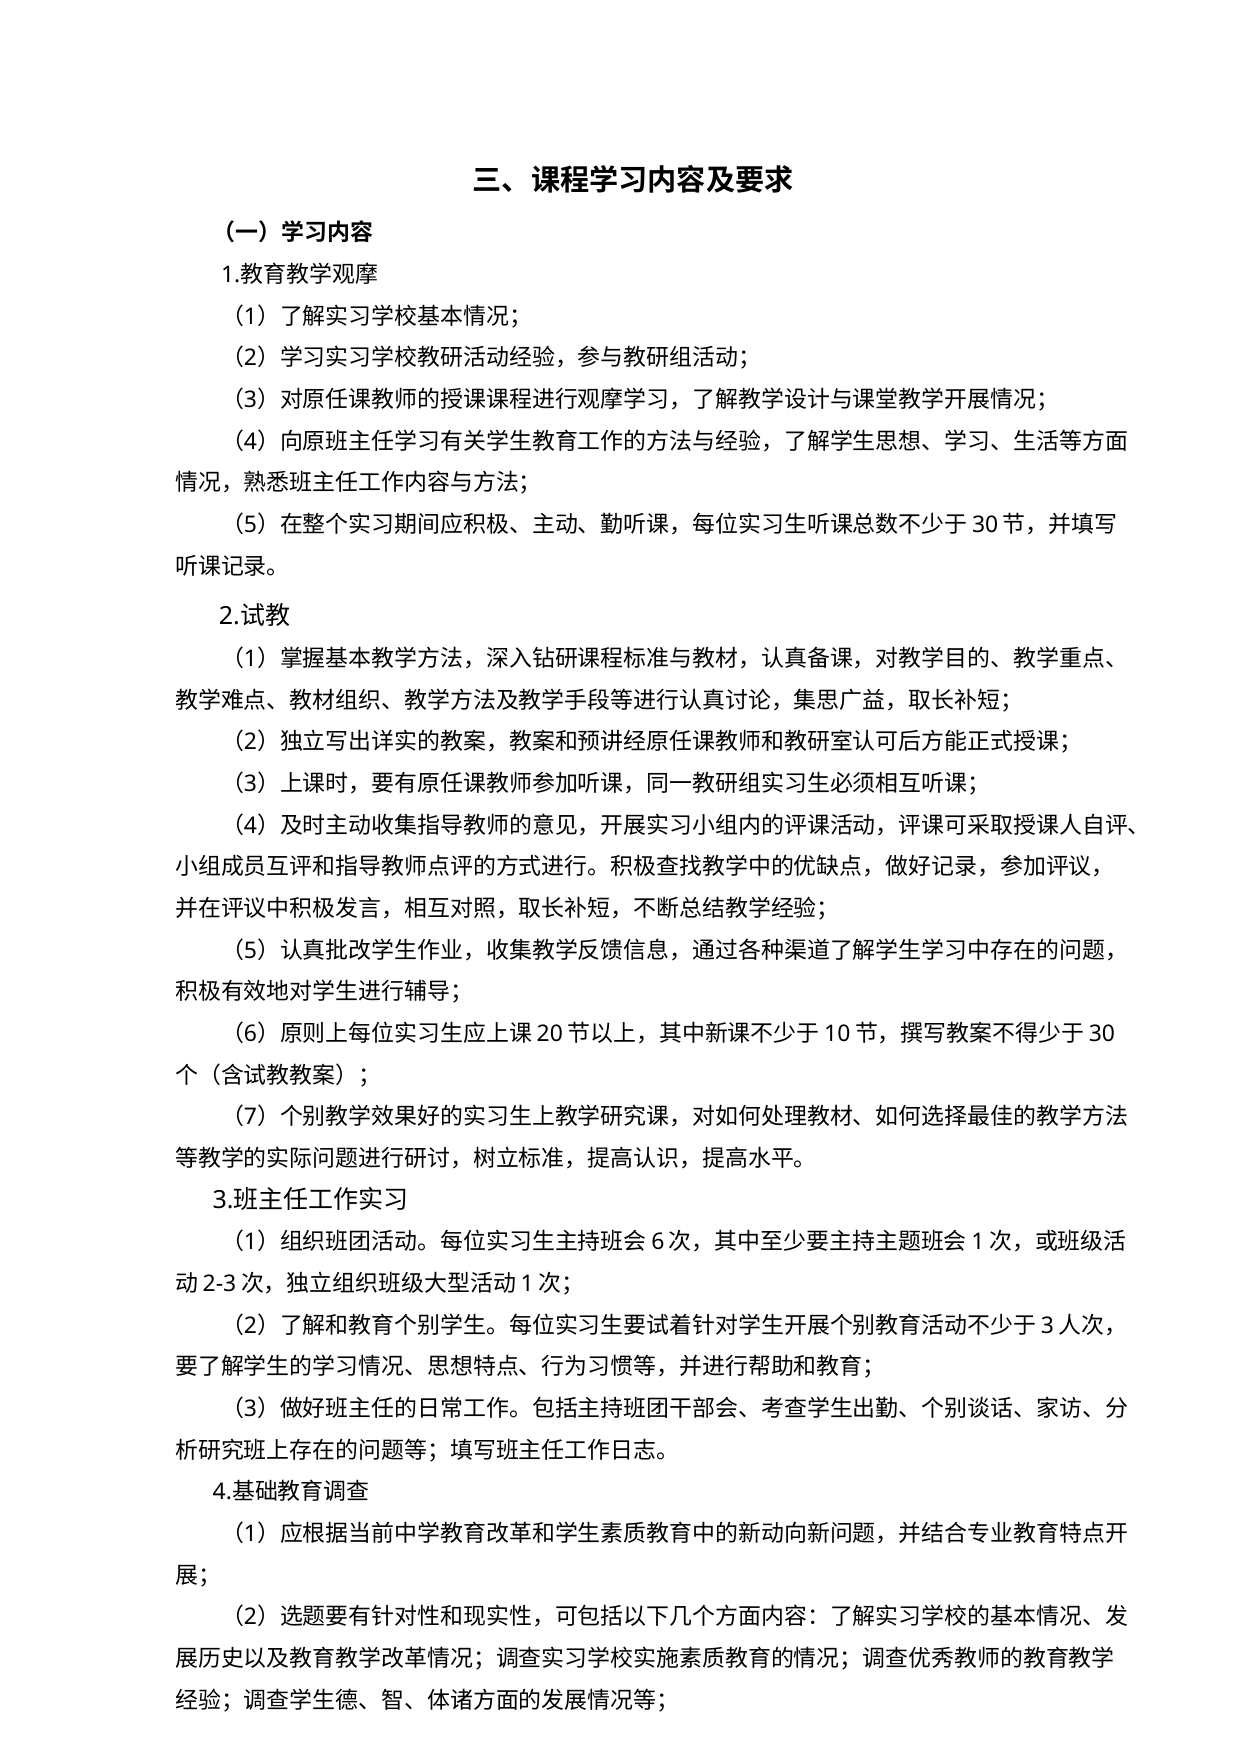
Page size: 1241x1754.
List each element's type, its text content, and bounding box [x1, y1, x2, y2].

text （6）原则上每位实习生应上课20节以上，其中新课不少于10节，撰写教案不得少于30个（含试教教案）； [175, 1008, 1130, 1091]
text 三、课程学习内容及要求 [187, 157, 1053, 198]
text （2）了解和教育个别学生。每位实习生要试着针对学生开展个别教育活动不少于3人次，要了解学生的学习情况、思想特点、行为习惯等，并进行帮助和教育； [175, 1300, 1130, 1383]
text （2）学习实习学校教研活动经验，参与教研组活动； [175, 332, 1130, 374]
text （2）选题要有针对性和现实性，可包括以下几个方面内容：了解实习学校的基本情况、发展历史以及教育教学改革情况；调查实习学校实施素质教育的情况；调查优秀教师的教育教学经验；调查学生德、智、体诸方面的发展情况等； [175, 1591, 1130, 1716]
text （2）独立写出详实的教案，教案和预讲经原任课教师和教研室认可后方能正式授课； [175, 716, 1130, 758]
text （一）学习内容 [187, 207, 1053, 249]
text 4.基础教育调查 [212, 1466, 1130, 1508]
text 2.试教 [219, 591, 1053, 633]
text （3）上课时，要有原任课教师参加听课，同一教研组实习生必须相互听课； [175, 758, 1130, 800]
text （7）个别教学效果好的实习生上教学研究课，对如何处理教材、如何选择最佳的教学方法等教学的实际问题进行研讨，树立标准，提高认识，提高水平。 [175, 1091, 1130, 1175]
text 3.班主任工作实习 [212, 1175, 1130, 1216]
text （5）认真批改学生作业，收集教学反馈信息，通过各种渠道了解学生学习中存在的问题，积极有效地对学生进行辅导； [175, 925, 1130, 1008]
text （3）做好班主任的日常工作。包括主持班团干部会、考查学生出勤、个别谈话、家访、分析研究班上存在的问题等；填写班主任工作日志。 [175, 1383, 1130, 1466]
text （1）组织班团活动。每位实习生主持班会6次，其中至少要主持主题班会1次，或班级活动2-3次，独立组织班级大型活动1次； [175, 1216, 1130, 1300]
text （4）及时主动收集指导教师的意见，开展实习小组内的评课活动，评课可采取授课人自评、小组成员互评和指导教师点评的方式进行。积极查找教学中的优缺点，做好记录，参加评议，并在评议中积极发言，相互对照，取长补短，不断总结教学经验； [175, 800, 1130, 925]
text （3）对原任课教师的授课课程进行观摩学习，了解教学设计与课堂教学开展情况； [175, 374, 1130, 416]
text （5）在整个实习期间应积极、主动、勤听课，每位实习生听课总数不少于30节，并填写听课记录。 [175, 499, 1130, 582]
text （1）掌握基本教学方法，深入钻研课程标准与教材，认真备课，对教学目的、教学重点、教学难点、教材组织、教学方法及教学手段等进行认真讨论，集思广益，取长补短； [175, 633, 1130, 716]
text （4）向原班主任学习有关学生教育工作的方法与经验，了解学生思想、学习、生活等方面情况，熟悉班主任工作内容与方法； [175, 416, 1130, 499]
text 1.教育教学观摩 [175, 249, 1130, 291]
text （1）了解实习学校基本情况； [175, 291, 1130, 332]
text （1）应根据当前中学教育改革和学生素质教育中的新动向新问题，并结合专业教育特点开展； [175, 1508, 1130, 1591]
